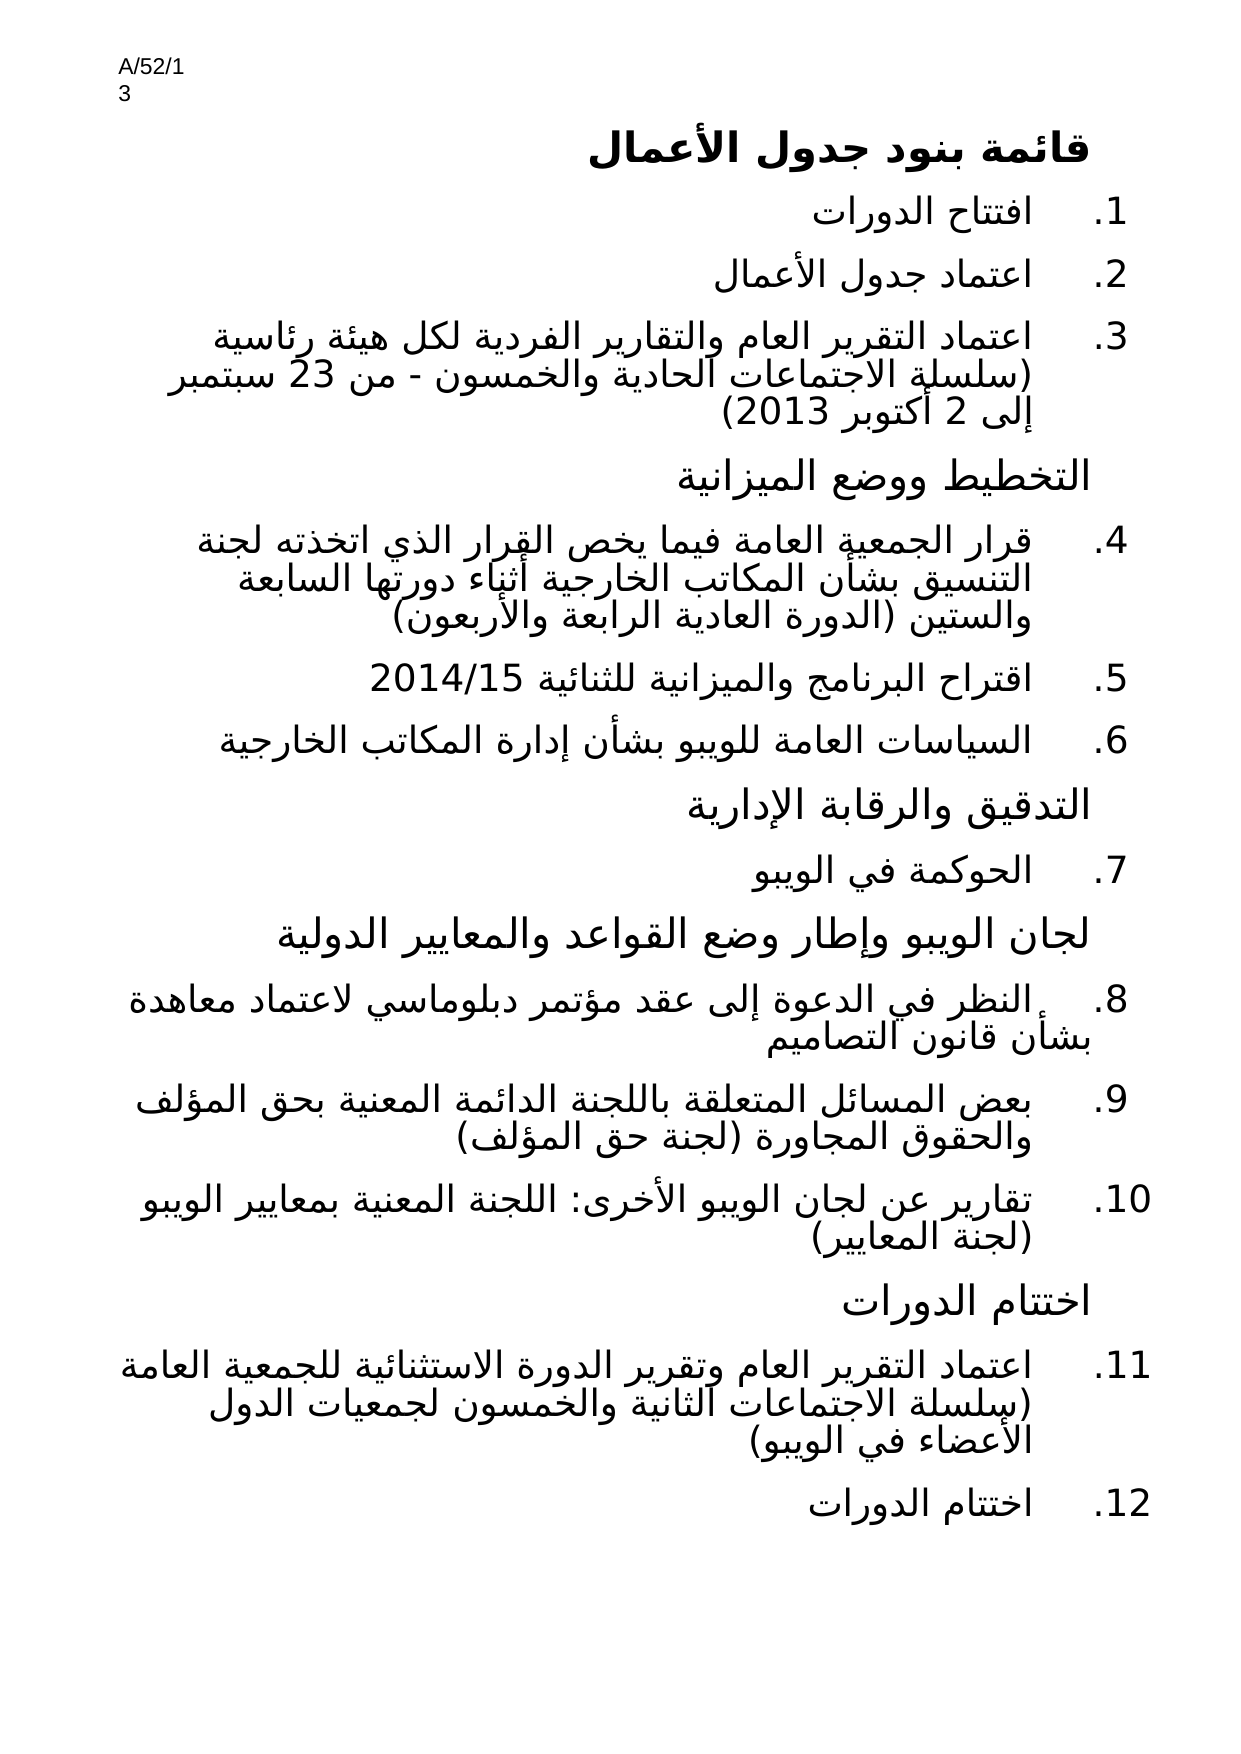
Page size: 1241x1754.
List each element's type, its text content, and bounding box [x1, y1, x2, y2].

subtitle لجان الويبو وإطار وضع القواعد والمعايير الدولية [958, 916, 1092, 957]
text اعتماد التقرير العام وتقرير الدورة الاستثنائية للجمعية العامة (سلسلة الاجتماعات الثانية والخمسون لجمعيات الدول الأعضاء في الويبو) [118, 1349, 1093, 1461]
text اعتماد التقرير العام والتقارير الفردية لكل هيئة رئاسية (سلسلة الاجتماعات الحادية والخمسون - من 23 سبتمبر إلى 2 أكتوبر 2013) [118, 320, 1093, 432]
text اقتراح البرنامج والميزانية للثنائية 2014/15 [118, 661, 1092, 699]
subtitle اختتام الدورات [118, 1282, 1092, 1324]
list افتتاح الدورات [118, 195, 1092, 232]
text السياسات العامة للويبو بشأن إدارة المكاتب الخارجية [727, 724, 1092, 761]
text اعتماد جدول الأعمال [118, 257, 1092, 295]
text بعض المسائل المتعلقة باللجنة الدائمة المعنية بحق المؤلف والحقوق المجاورة (لجنة حق المؤلف) [118, 1082, 1092, 1157]
text السياسات العامة للويبو بشأن إدارة المكاتب الخارجية [118, 724, 742, 761]
text قائمة بنود جدول الأعمال [118, 132, 1092, 170]
subtitle التخطيط ووضع الميزانية [118, 457, 1092, 499]
text الحوكمة في الويبو [118, 853, 1092, 891]
subtitle لجان الويبو وإطار وضع القواعد والمعايير الدولية [631, 916, 976, 957]
text قرار الجمعية العامة فيما يخص القرار الذي اتخذته لجنة التنسيق بشأن المكاتب الخارجية أثناء دورتها السابعة والستين (الدورة العادية الرابعة والأربعون) [118, 524, 1093, 636]
text النظر في الدعوة إلى عقد مؤتمر دبلوماسي لاعتماد معاهدة بشأن قانون التصاميم [118, 982, 1092, 1057]
text اختتام الدورات [118, 1486, 1092, 1524]
text تقارير عن لجان الويبو الأخرى: اللجنة المعنية بمعايير الويبو (لجنة المعايير) [118, 1182, 1092, 1257]
subtitle لجان الويبو وإطار وضع القواعد والمعايير الدولية [118, 916, 670, 957]
subtitle التدقيق والرقابة الإدارية [118, 786, 1092, 828]
